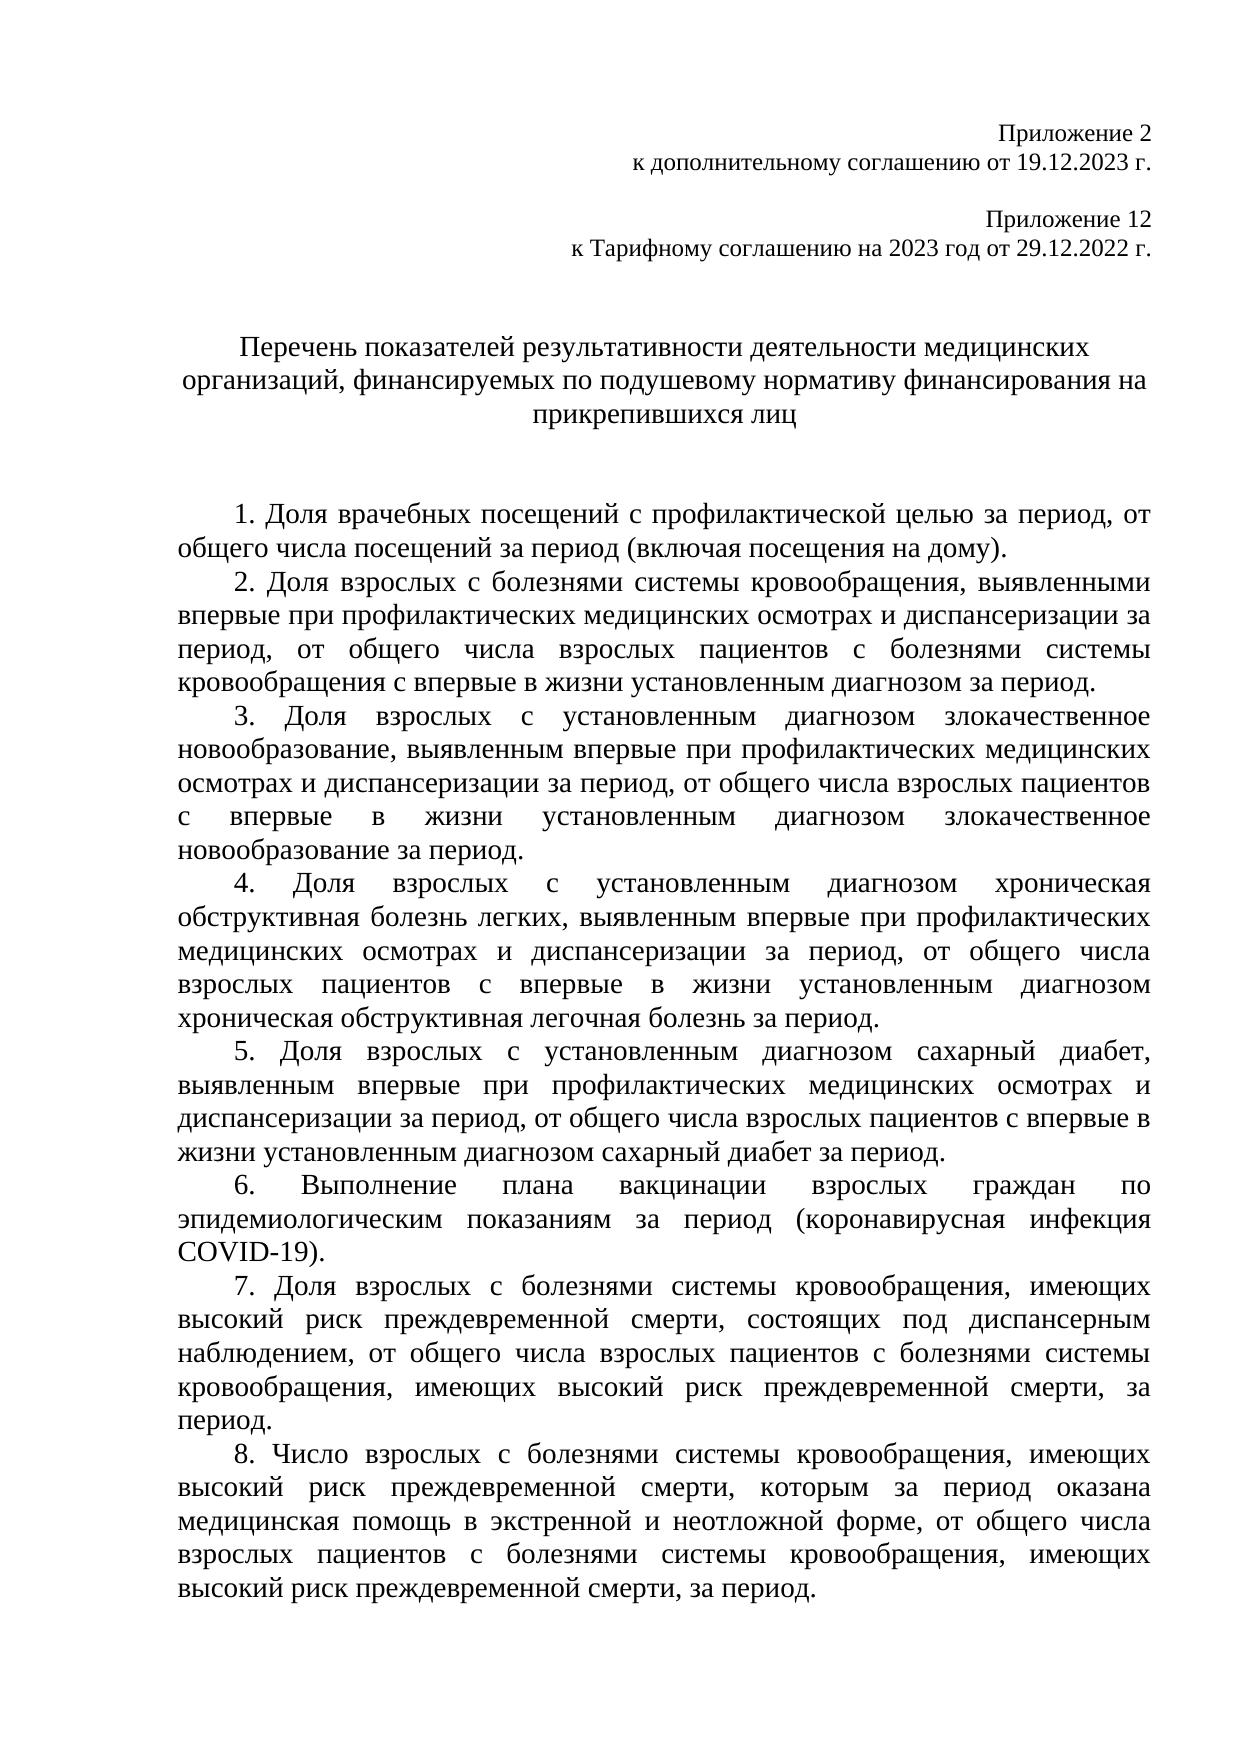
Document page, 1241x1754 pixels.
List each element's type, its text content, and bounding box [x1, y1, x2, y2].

text Перечень показателей результативности деятельности медицинских организаций, финансируемых по подушевому нормативу финансирования на прикрепившихся лиц [177, 329, 1152, 429]
text Приложение 12 [177, 204, 1152, 233]
text 7. Доля взрослых с болезнями системы кровообращения, имеющих высокий риск преждевременной смерти, состоящих под диспансерным наблюдением, от общего числа взрослых пациентов с болезнями системы кровообращения, имеющих высокий риск преждевременной смерти, за период. [177, 1268, 1152, 1436]
text 5. Доля взрослых с установленным диагнозом сахарный диабет, выявленным впервые при профилактических медицинских осмотрах и диспансеризации за период, от общего числа взрослых пациентов с впервые в жизни установленным диагнозом сахарный диабет за период. [177, 1033, 1152, 1167]
text к дополнительному соглашению от 19.12.2023 г. [177, 147, 1152, 176]
text 8. Число взрослых с болезнями системы кровообращения, имеющих высокий риск преждевременной смерти, которым за период оказана медицинская помощь в экстренной и неотложной форме, от общего числа взрослых пациентов с болезнями системы кровообращения, имеющих высокий риск преждевременной смерти, за период. [177, 1436, 1152, 1603]
text 3. Доля взрослых с установленным диагнозом злокачественное новообразование, выявленным впервые при профилактических медицинских осмотрах и диспансеризации за период, от общего числа взрослых пациентов с впервые в жизни установленным диагнозом злокачественное новообразование за период. [177, 698, 1152, 866]
text Приложение 2 [177, 118, 1152, 147]
text 2. Доля взрослых с болезнями системы кровообращения, выявленными впервые при профилактических медицинских осмотрах и диспансеризации за период, от общего числа взрослых пациентов с болезнями системы кровообращения с впервые в жизни установленным диагнозом за период. [177, 564, 1152, 698]
text 4. Доля взрослых с установленным диагнозом хроническая обструктивная болезнь легких, выявленным впервые при профилактических медицинских осмотрах и диспансеризации за период, от общего числа взрослых пациентов с впервые в жизни установленным диагнозом хроническая обструктивная легочная болезнь за период. [177, 866, 1152, 1033]
text 6. Выполнение плана вакцинации взрослых граждан по эпидемиологическим показаниям за период (коронавирусная инфекция COVID-19). [177, 1167, 1152, 1268]
text 1. Доля врачебных посещений с профилактической целью за период, от общего числа посещений за период (включая посещения на дому). [177, 497, 1152, 564]
text к Тарифному соглашению на 2023 год от 29.12.2022 г. [177, 233, 1152, 262]
